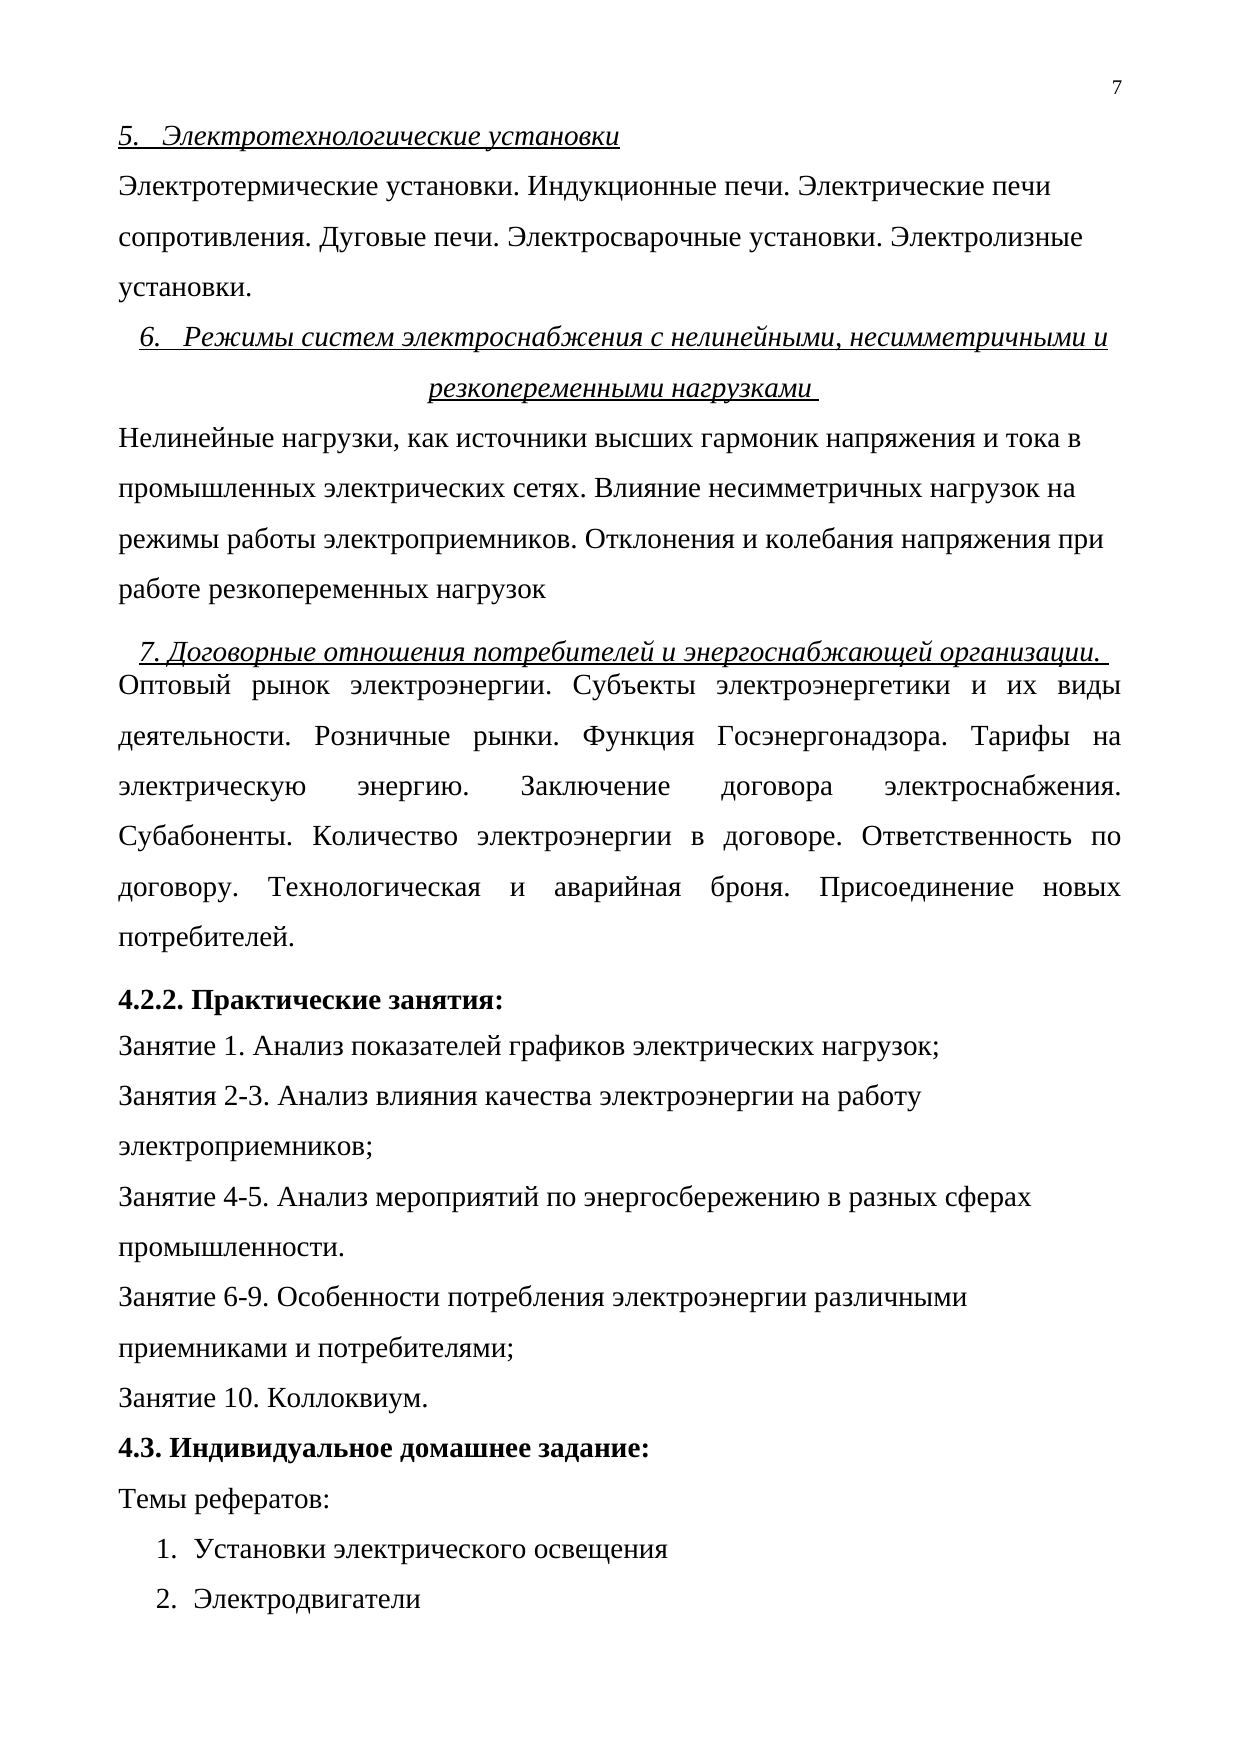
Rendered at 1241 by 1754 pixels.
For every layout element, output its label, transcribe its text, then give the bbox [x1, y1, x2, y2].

text Электротермические установки. Индукционные печи. Электрические печи сопротивления. Дуговые печи. Электросварочные установки. Электролизные установки. [118, 168, 1122, 303]
text Оптовый рынок электроэнергии. Субъекты электроэнергетики и их виды деятельности. Розничные рынки. Функция Госэнергонадзора. Тарифы на электрическую энергию. Заключение договора электроснабжения. Субабоненты. Количество электроэнергии в договоре. Ответственность по договору. Технологическая и аварийная броня. Присоединение новых потребителей. [118, 667, 1122, 953]
text 5. Электротехнологические установки [118, 118, 1122, 152]
text Занятия 2-3. Анализ влияния качества электроэнергии на работу электроприемников; [118, 1078, 1122, 1162]
text Занятие 4-5. Анализ мероприятий по энергосбережению в разных сферах промышленности. [118, 1179, 1122, 1263]
text 4.3. Индивидуальное домашнее задание: [118, 1430, 1122, 1464]
text Нелинейные нагрузки, как источники высших гармоник напряжения и тока в промышленных электрических сетях. Влияние несимметричных нагрузок на режимы работы электроприемников. Отклонения и колебания напряжения при работе резкопеременных нагрузок [118, 420, 1122, 605]
list Электродвигатели [156, 1581, 1122, 1615]
text Занятие 6-9. Особенности потребления электроэнергии различными приемниками и потребителями; [118, 1279, 1122, 1363]
list Установки электрического освещения [156, 1531, 1122, 1564]
text Темы рефератов: [118, 1481, 1122, 1514]
text 6. Режимы систем электроснабжения с нелинейными, несимметричными и резкопеременными нагрузками [118, 319, 1122, 403]
text 4.2.2. Практические занятия: [118, 982, 1122, 1015]
text Занятие 10. Коллоквиум. [118, 1380, 1122, 1414]
text Занятие 1. Анализ показателей графиков электрических нагрузок; [118, 1028, 1122, 1061]
text 7. Договорные отношения потребителей и энергоснабжающей организации. [118, 634, 1122, 667]
